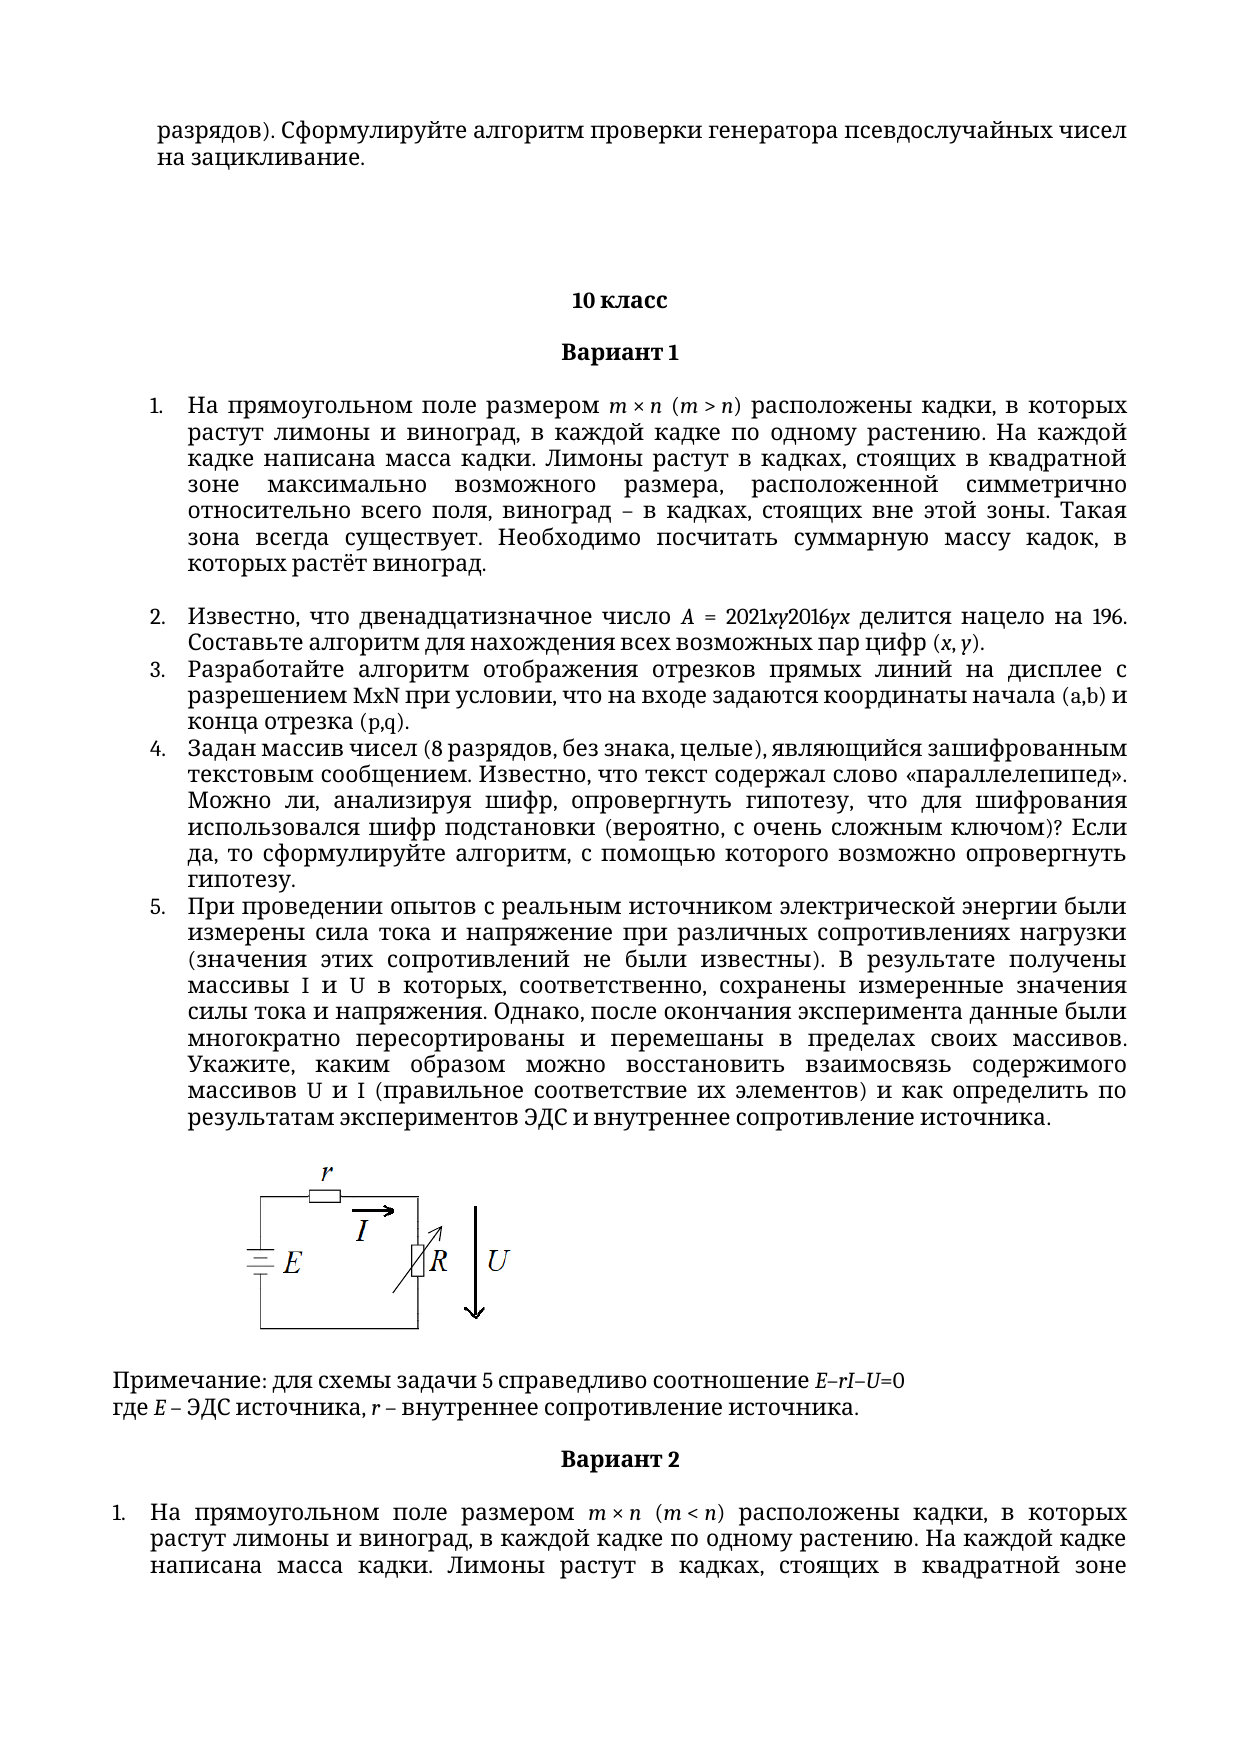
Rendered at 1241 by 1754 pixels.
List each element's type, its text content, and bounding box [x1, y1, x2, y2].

list Разработайте алгоритм отображения отрезков прямых линий на дисплее с разрешением MxN при условии, что на входе задаются координаты начала (a,b) и конца отрезка (p,q). [150, 656, 1128, 736]
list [112, 118, 1128, 171]
text Вариант 2 [112, 1447, 1128, 1473]
list На прямоугольном поле размером m × n (m > n) расположены кадки, в которых растут лимоны и виноград, в каждой кадке по одному растению. На каждой кадке написана масса кадки. Лимоны растут в кадках, стоящих в квадратной зоне максимально возможного размера, расположенной симметрично относительно всего поля, виноград – в кадках, стоящих вне этой зоны. Такая зона всегда существует. Необходимо посчитать суммарную массу кадок, в которых растёт виноград. [150, 393, 1128, 577]
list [112, 1500, 1128, 1579]
list Известно, что двенадцатизначное число A = 2021xy2016yx делится нацело на 196. Составьте алгоритм для нахождения всех возможных пар цифр (x, y). [150, 604, 1128, 656]
text Вариант 1 [112, 340, 1128, 367]
text Примечание: для схемы задачи 5 справедливо соотношение E–rI–U=0 [112, 1368, 1128, 1394]
text где E – ЭДС источника, r – внутреннее сопротивление источника. [112, 1394, 1128, 1421]
picture [218, 1164, 618, 1354]
text 10 класс [112, 287, 1128, 314]
list Задан массив чисел (8 разрядов, без знака, целые), являющийся зашифрованным текстовым сообщением. Известно, что текст содержал слово «параллелепипед». Можно ли, анализируя шифр, опровергнуть гипотезу, что для шифрования использовался шифр подстановки (вероятно, с очень сложным ключом)? Если да, то сформулируйте алгоритм, с помощью которого возможно опровергнуть гипотезу. [150, 736, 1128, 894]
list При проведении опытов с реальным источником электрической энергии были измерены сила тока и напряжение при различных сопротивлениях нагрузки (значения этих сопротивлений не были известны). В результате получены массивы I и U в которых, соответственно, сохранены измеренные значения силы тока и напряжения. Однако, после окончания эксперимента данные были многократно пересортированы и перемешаны в пределах своих массивов. Укажите, каким образом можно восстановить взаимосвязь содержимого массивов U и I (правильное соответствие их элементов) и как определить по результатам экспериментов ЭДС и внутреннее сопротивление источника. [150, 894, 1128, 1131]
